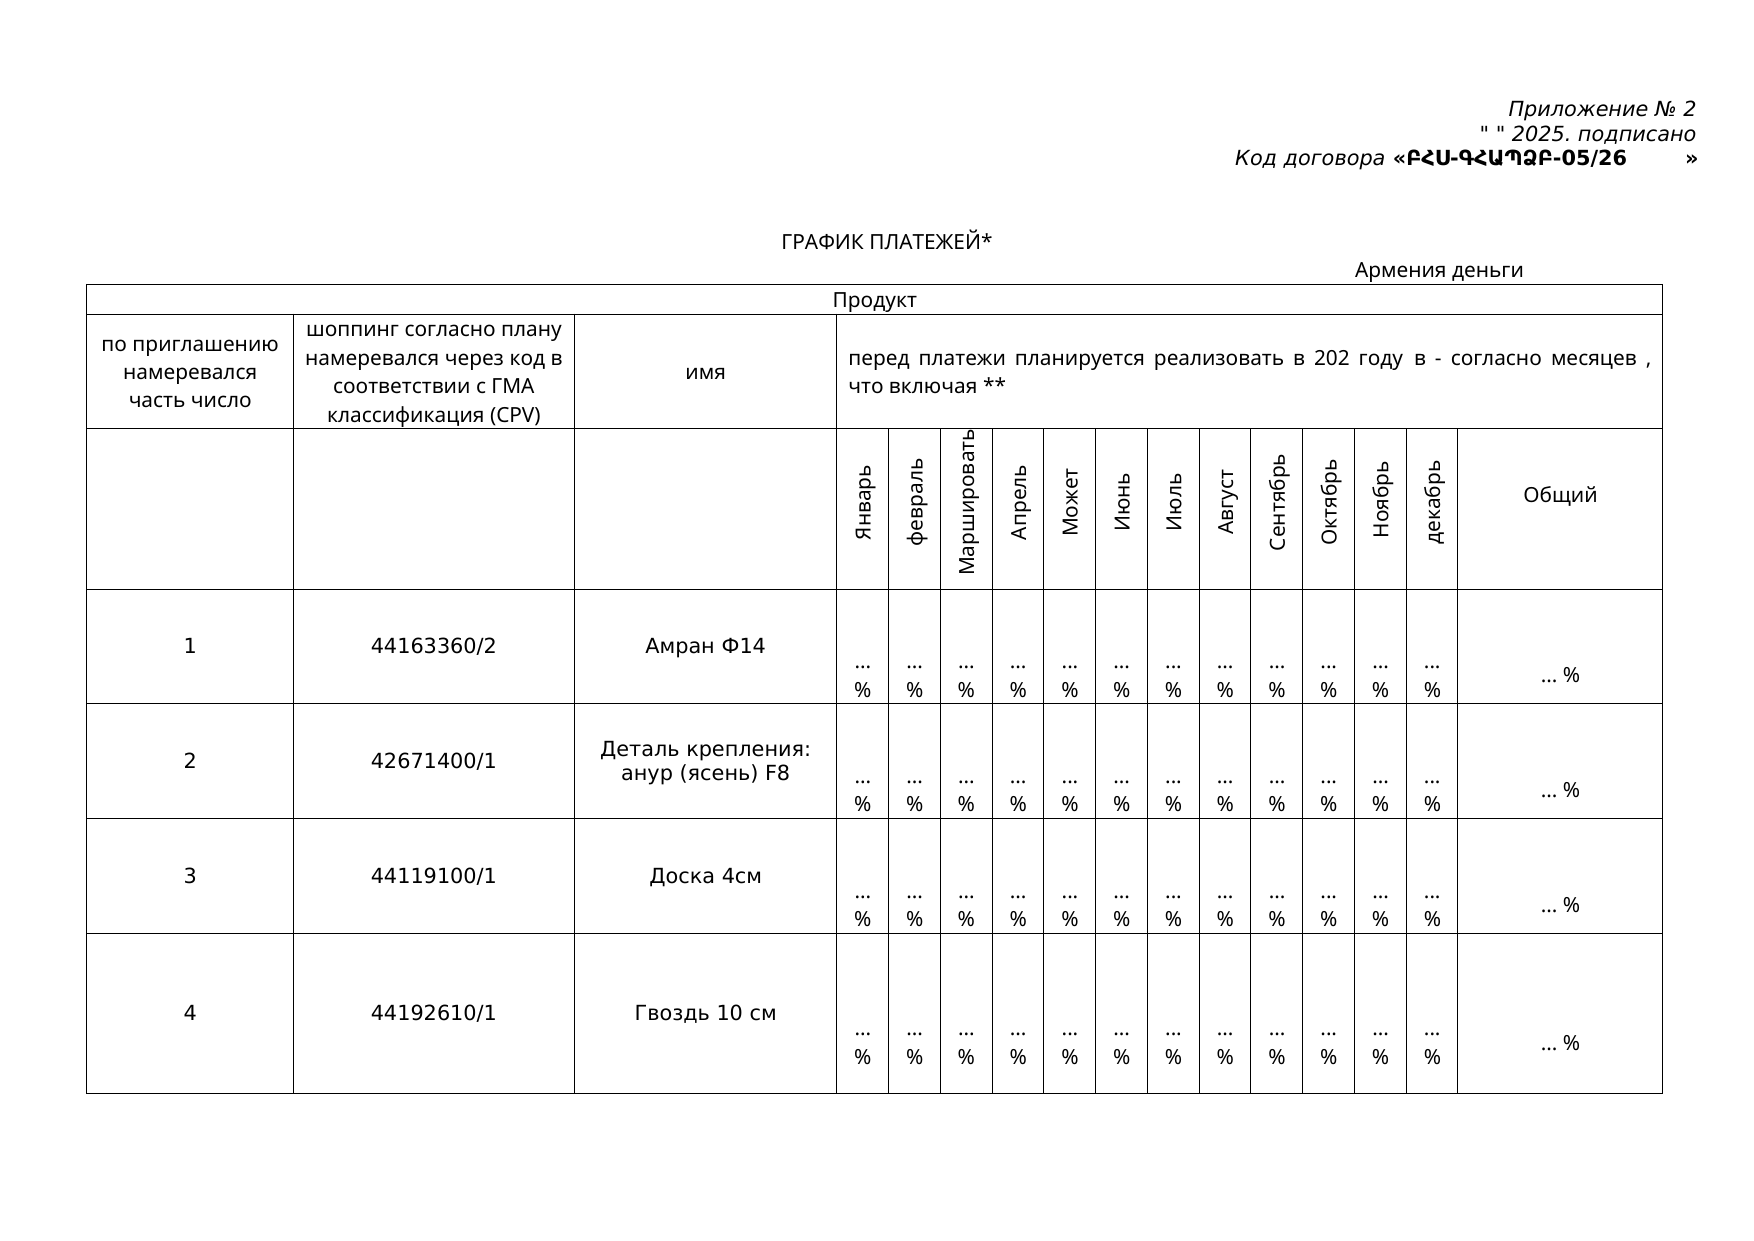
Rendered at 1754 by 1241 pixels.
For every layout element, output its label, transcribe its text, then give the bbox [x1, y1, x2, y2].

table_cell ... % [1251, 934, 1302, 1093]
table_cell Деталь крепления: анур (ясень) F8 [575, 704, 836, 818]
table_cell Июль [1148, 429, 1199, 588]
table_cell ... % [1200, 934, 1250, 1093]
table_cell ... % [1148, 934, 1199, 1093]
table_cell ... % [889, 704, 940, 818]
table_cell Доска 4см [575, 819, 836, 933]
table_cell 4 [87, 934, 293, 1093]
table_cell ... % [1200, 704, 1250, 818]
table_cell имя [575, 315, 836, 428]
table_cell ... % [1407, 704, 1457, 818]
table_cell ... % [1458, 934, 1662, 1093]
table_cell [87, 429, 293, 588]
table_cell ... % [1200, 819, 1250, 933]
table_cell ... % [993, 704, 1043, 818]
table_cell Январь [837, 429, 888, 588]
table_cell ... % [837, 590, 888, 703]
table_cell ... % [1044, 590, 1095, 703]
text " " 2025. подписано [75, 122, 1698, 146]
table_cell ... % [837, 934, 888, 1093]
table_cell [294, 429, 574, 588]
table_cell февраль [889, 429, 940, 588]
table_cell ... % [889, 819, 940, 933]
table_cell ... % [1148, 704, 1199, 818]
table_cell ... % [1251, 704, 1302, 818]
table_header Продукт [87, 285, 1662, 313]
table_cell ... % [1044, 934, 1095, 1093]
table_cell ... % [1355, 590, 1406, 703]
table_cell ... % [1355, 934, 1406, 1093]
table_cell ... % [941, 704, 992, 818]
table_cell ... % [1407, 819, 1457, 933]
table_cell перед платежи планируется реализовать в 202 году в - согласно​ месяцев , что включая ** [837, 315, 1662, 428]
table_cell Общий [1458, 429, 1662, 588]
table_cell 1 [87, 590, 293, 703]
table_cell Гвоздь 10 см [575, 934, 836, 1093]
table_cell декабрь [1407, 429, 1457, 588]
table_cell ... % [837, 819, 888, 933]
table_cell ... % [1458, 590, 1662, 703]
table_cell 42671400/1 [294, 704, 574, 818]
table_cell Ноябрь [1355, 429, 1406, 588]
table_cell ... % [889, 590, 940, 703]
table_cell ... % [1148, 590, 1199, 703]
table_cell ... % [941, 590, 992, 703]
table_cell по приглашению намеревался часть число [87, 315, 293, 428]
table_cell Амран Ф14 [575, 590, 836, 703]
table_cell ... % [1303, 934, 1354, 1093]
table_cell ... % [1407, 934, 1457, 1093]
text Код договора «ԲՀՍ-ԳՀԱՊՁԲ-05/26 » [75, 146, 1698, 170]
table_cell ... % [1148, 819, 1199, 933]
table_cell ... % [1044, 704, 1095, 818]
table_cell Маршировать [941, 429, 992, 588]
table_cell шоппинг согласно плану намеревался через код в соответствии с ГМА классификация (CPV) [294, 315, 574, 428]
table_cell ... % [993, 590, 1043, 703]
table_cell ... % [1303, 704, 1354, 818]
table_cell ... % [1096, 704, 1147, 818]
table_cell ... % [993, 819, 1043, 933]
text ГРАФИК ПЛАТЕЖЕЙ* [75, 227, 1698, 256]
table_cell 2 [87, 704, 293, 818]
table_cell ... % [1251, 819, 1302, 933]
table_cell ... % [1096, 819, 1147, 933]
table_cell ... % [1355, 819, 1406, 933]
table_cell ... % [941, 819, 992, 933]
table_cell Июнь [1096, 429, 1147, 588]
table_cell ... % [837, 704, 888, 818]
table_cell ... % [1303, 590, 1354, 703]
table_cell 44119100/1 [294, 819, 574, 933]
table_cell [575, 429, 836, 588]
table_cell ... % [1355, 704, 1406, 818]
table_cell ... % [1096, 934, 1147, 1093]
table_cell ... % [1251, 590, 1302, 703]
table_cell ... % [1303, 819, 1354, 933]
table_cell Может [1044, 429, 1095, 588]
table_cell ... % [889, 934, 940, 1093]
table_cell ... % [941, 934, 992, 1093]
table_cell Август [1200, 429, 1250, 588]
text Армения деньги [75, 256, 1698, 284]
table_cell Октябрь [1303, 429, 1354, 588]
text Приложение № 2 [75, 97, 1698, 122]
table_cell Апрель [993, 429, 1043, 588]
table_cell 44163360/2 [294, 590, 574, 703]
table_cell ... % [1044, 819, 1095, 933]
table_cell ... % [1458, 704, 1662, 818]
table_cell Сентябрь [1251, 429, 1302, 588]
table_cell 44192610/1 [294, 934, 574, 1093]
table_cell ... % [1458, 819, 1662, 933]
table_cell ... % [1096, 590, 1147, 703]
table_cell ... % [1407, 590, 1457, 703]
table_cell ... % [993, 934, 1043, 1093]
table_cell ... % [1200, 590, 1250, 703]
table_cell 3 [87, 819, 293, 933]
